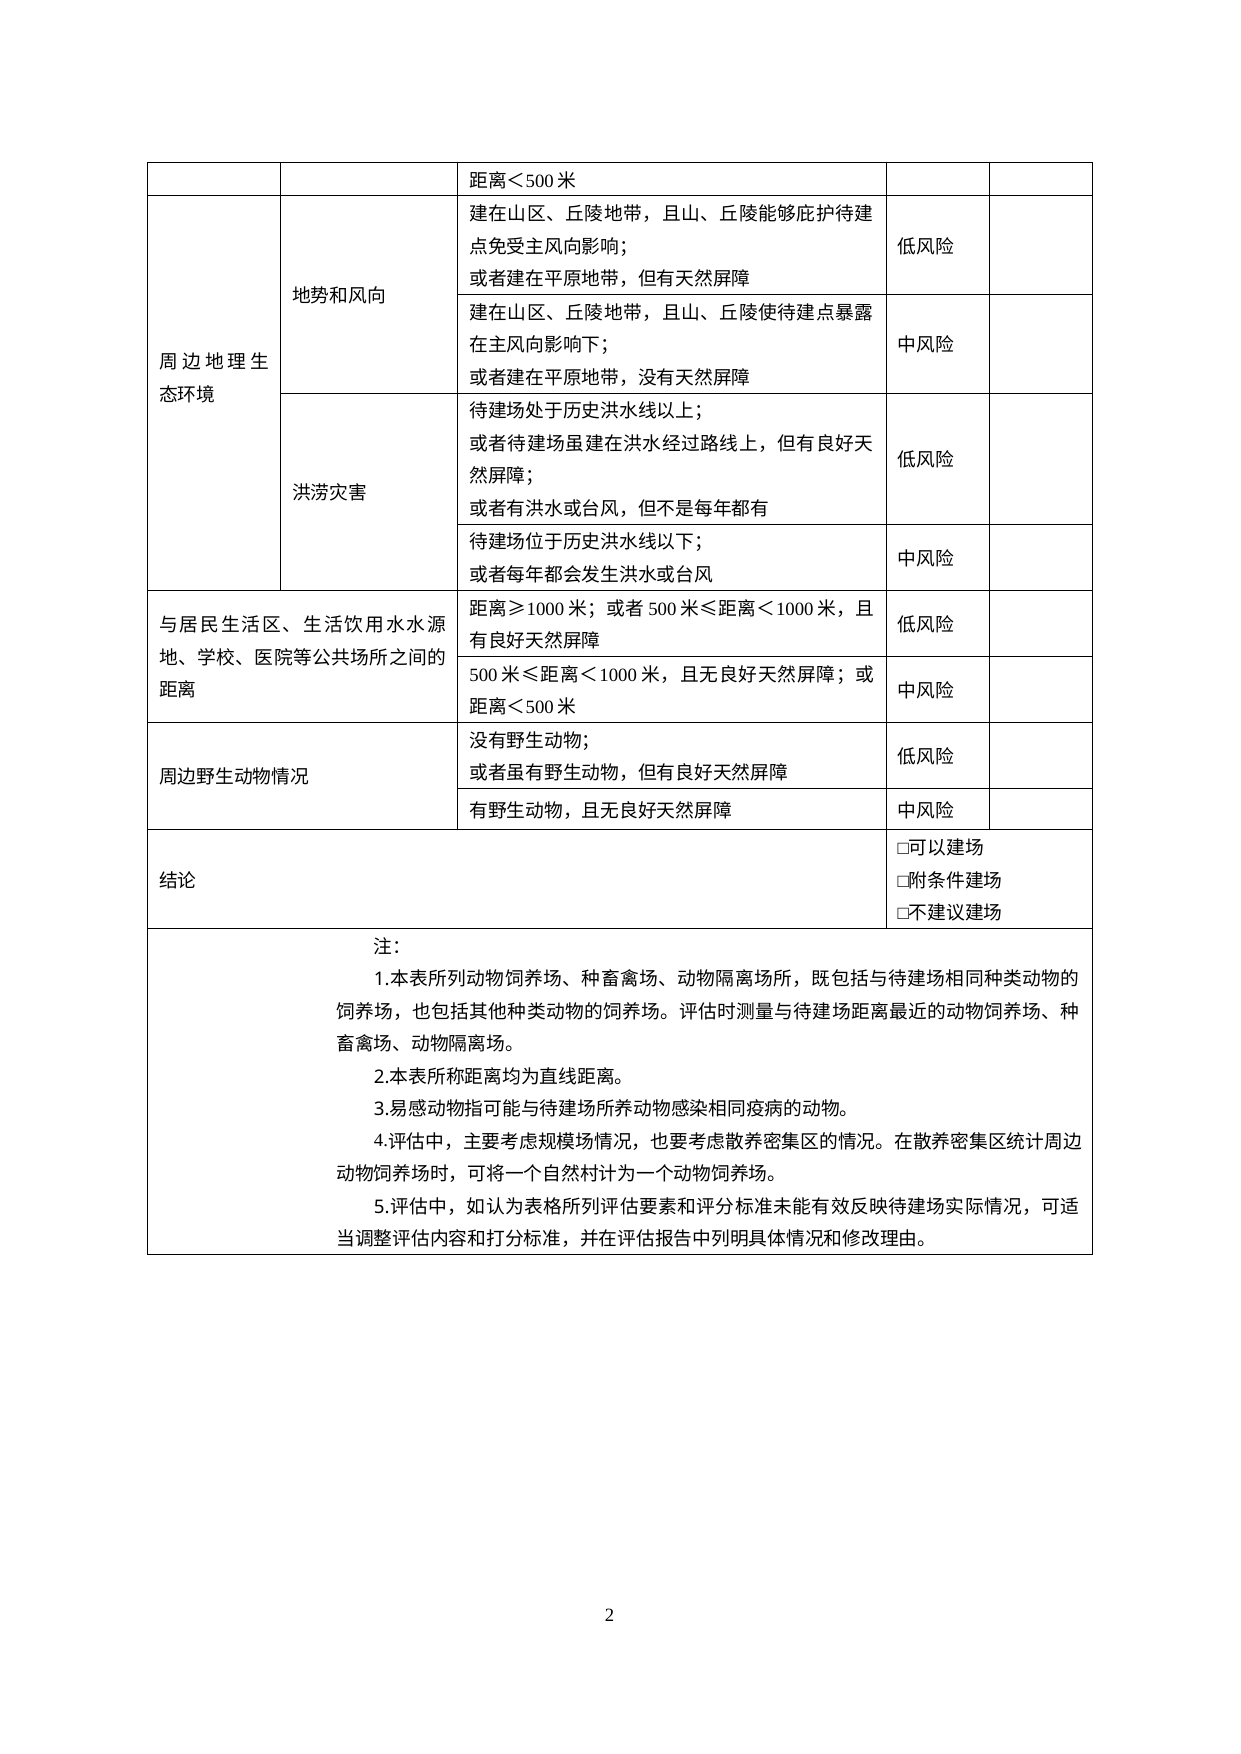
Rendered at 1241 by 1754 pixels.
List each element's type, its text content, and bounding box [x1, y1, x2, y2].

table_cell 待建场处于历史洪水线以上； 或者待建场虽建在洪水经过路线上，但有良好天然屏障； 或者有洪水或台风，但不是每年都有 [458, 394, 886, 523]
table_cell 与居民生活区、生活饮用水水源地、学校、医院等公共场所之间的距离 [148, 591, 457, 722]
table_cell 高风险 [887, 163, 989, 195]
table_cell 建在山区、丘陵地带，且山、丘陵能够庇护待建点免受主风向影响； 或者建在平原地带，但有天然屏障 [458, 196, 886, 294]
table_cell [990, 591, 1092, 656]
table_cell [990, 196, 1092, 294]
table_cell 中风险 [887, 657, 989, 722]
table_cell 周边野生动物情况 [148, 723, 457, 829]
table_cell 周边地理生态环境 [148, 196, 280, 589]
table_cell [990, 723, 1092, 788]
table_cell 结论 [148, 830, 886, 928]
table_cell 500米≤距离＜1000米，且无良好天然屏障；或距离＜500米 [458, 657, 886, 722]
table_cell 中风险 [887, 789, 989, 829]
table_cell 注： 1.本表所列动物饲养场、种畜禽场、动物隔离场所，既包括与待建场相同种类动物的饲养场，也包括其他种类动物的饲养场。评估时测量与待建场距离最近的动物饲养场、种畜禽场、动物隔离场。 2.本表所称距离均为直线距离。 3.易感动物指可能与待建场所养动物感染相同疫病的动物。 4.评估中，主要考虑规模场情况，也要考虑散养密集区的情况。在散养密集区统计周边动物饲养场时，可将一个自然村计为一个动物饲养场。 5.评估中，如认为表格所列评估要素和评分标准未能有效反映待建场实际情况，可适当调整评估内容和打分标准，并在评估报告中列明具体情况和修改理由。 [148, 929, 1092, 1254]
table_cell 有野生动物，且无良好天然屏障 [458, 789, 886, 829]
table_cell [458, 163, 886, 195]
table_cell [990, 789, 1092, 829]
table_cell 低风险 [887, 196, 989, 294]
table_cell 没有野生动物； 或者虽有野生动物，但有良好天然屏障 [458, 723, 886, 788]
table_cell 低风险 [887, 394, 989, 523]
table_cell 地势和风向 [281, 196, 457, 392]
table_cell 待建场位于历史洪水线以下； 或者每年都会发生洪水或台风 [458, 525, 886, 589]
table_cell 低风险 [887, 591, 989, 656]
table_cell [990, 525, 1092, 589]
table_cell [990, 394, 1092, 523]
table_cell 低风险 [887, 723, 989, 788]
table_cell [990, 657, 1092, 722]
table_cell [990, 295, 1092, 392]
table_cell 洪涝灾害 [281, 394, 457, 589]
table_cell [990, 163, 1092, 195]
table_cell 距离≥1000米；或者500米≤距离＜1000米，且有良好天然屏障 [458, 591, 886, 656]
table_cell 建在山区、丘陵地带，且山、丘陵使待建点暴露在主风向影响下； 或者建在平原地带，没有天然屏障 [458, 295, 886, 392]
table_cell □可以建场 □附条件建场 □不建议建场 [887, 830, 1092, 928]
table_cell 中风险 [887, 525, 989, 589]
table_cell 中风险 [887, 295, 989, 392]
